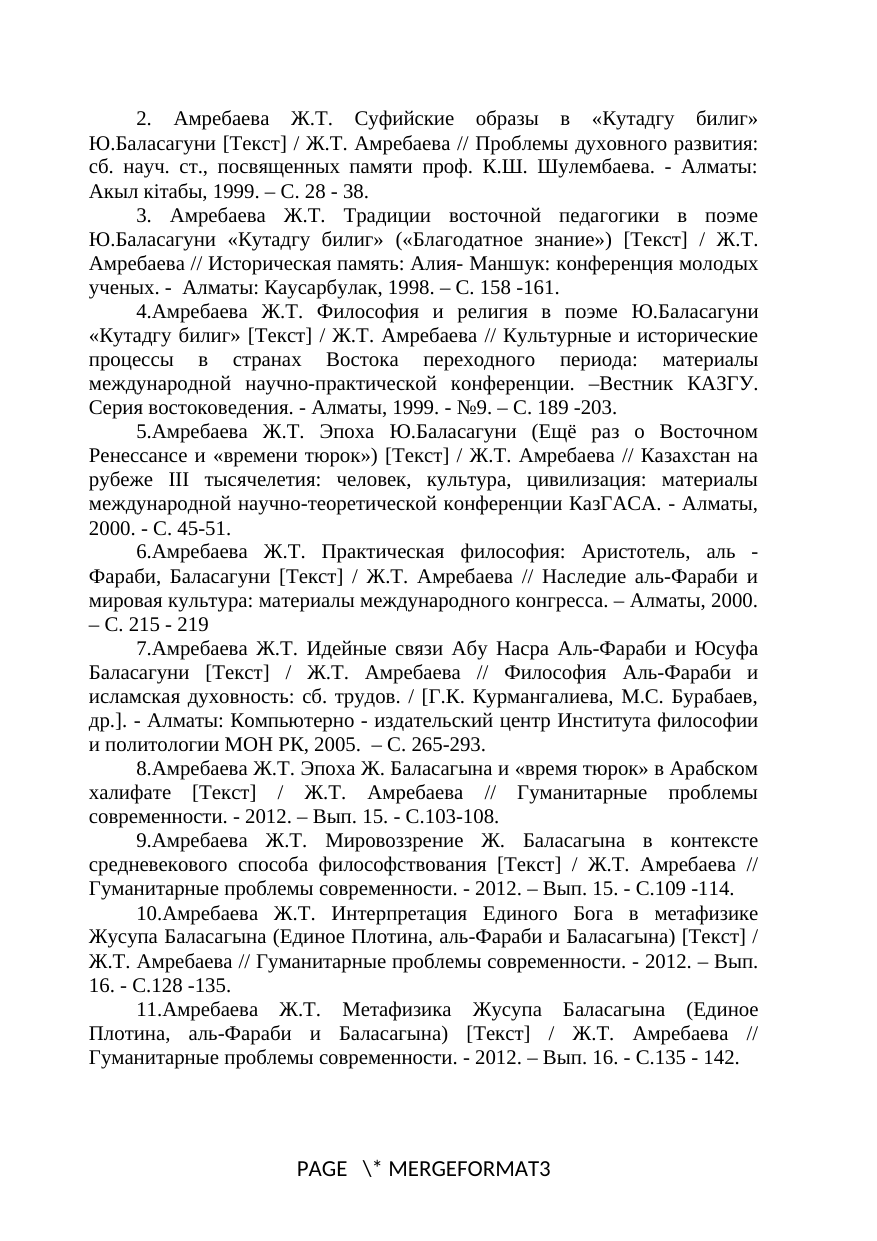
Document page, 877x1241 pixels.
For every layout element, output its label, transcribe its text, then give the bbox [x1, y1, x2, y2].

text 9.Амребаева Ж.Т. Мировоззрение Ж. Баласагына в контексте средневекового способа философствования [Текст] / Ж.Т. Амребаева // Гуманитарные проблемы современности. - 2012. – Вып. 15. - С.109 -114. [89, 828, 759, 900]
text 11.Амребаева Ж.Т. Метафизика Жусупа Баласагына (Единое Плотина, аль-Фараби и Баласагына) [Текст] / Ж.Т. Амребаева // Гуманитарные проблемы современности. - 2012. – Вып. 16. - С.135 - 142. [89, 997, 759, 1069]
text 5.Амребаева Ж.Т. Эпоха Ю.Баласагуни (Ещё раз о Восточном Ренессансе и «времени тюрок») [Текст] / Ж.Т. Амребаева // Казахстан на рубеже III тысячелетия: человек, культура, цивилизация: материалы международной научно-теоретической конференции КазГАСА. - Алматы, 2000. - С. 45-51. [89, 419, 759, 539]
text 4.Амребаева Ж.Т. Философия и религия в поэме Ю.Баласагуни «Кутадгу билиг» [Текст] / Ж.Т. Амребаева // Культурные и исторические процессы в странах Востока переходного периода: материалы международной научно-практической конференции. –Вестник КАЗГУ. Серия востоковедения. - Алматы, 1999. - №9. – С. 189 -203. [89, 299, 759, 419]
text 6.Амребаева Ж.Т. Практическая философия: Аристотель, аль - Фараби, Баласагуни [Текст] / Ж.Т. Амребаева // Наследие аль-Фараби и мировая культура: материалы международного конгресса. – Алматы, 2000. – С. 215 - 219 [89, 539, 759, 636]
text 8.Амребаева Ж.Т. Эпоха Ж. Баласагына и «время тюрок» в Арабском халифате [Текст] / Ж.Т. Амребаева // Гуманитарные проблемы современности. - 2012. – Вып. 15. - С.103-108. [89, 756, 759, 828]
text 2. Амребаева Ж.Т. Суфийские образы в «Кутадгу билиг» Ю.Баласагуни [Текст] / Ж.Т. Амребаева // Проблемы духовного развития: сб. науч. ст., посвященных памяти проф. К.Ш. Шулембаева. - Алматы: Акыл кiтабы, 1999. – С. 28 - 38. [89, 106, 759, 203]
text 10.Амребаева Ж.Т. Интерпретация Единого Бога в метафизике Жусупа Баласагына (Единое Плотина, аль-Фараби и Баласагына) [Текст] / Ж.Т. Амребаева // Гуманитарные проблемы современности. - 2012. – Вып. 16. - С.128 -135. [89, 900, 759, 997]
text 7.Амребаева Ж.Т. Идейные связи Абу Насра Аль-Фараби и Юсуфа Баласагуни [Текст] / Ж.Т. Амребаева // Философия Аль-Фараби и исламская духовность: сб. трудов. / [Г.К. Курмангалиева, М.С. Бурабаев, др.]. - Алматы: Компьютерно - издательский центр Института философии и политологии МОН РК, 2005. – С. 265-293. [89, 636, 759, 756]
text 3. Амребаева Ж.Т. Традиции восточной педагогики в поэме Ю.Баласагуни «Кутадгу билиг» («Благодатное знание») [Текст] / Ж.Т. Амребаева // Историческая память: Алия- Маншук: конференция молодых ученых. - Алматы: Каусарбулак, 1998. – С. 158 -161. [89, 203, 759, 299]
